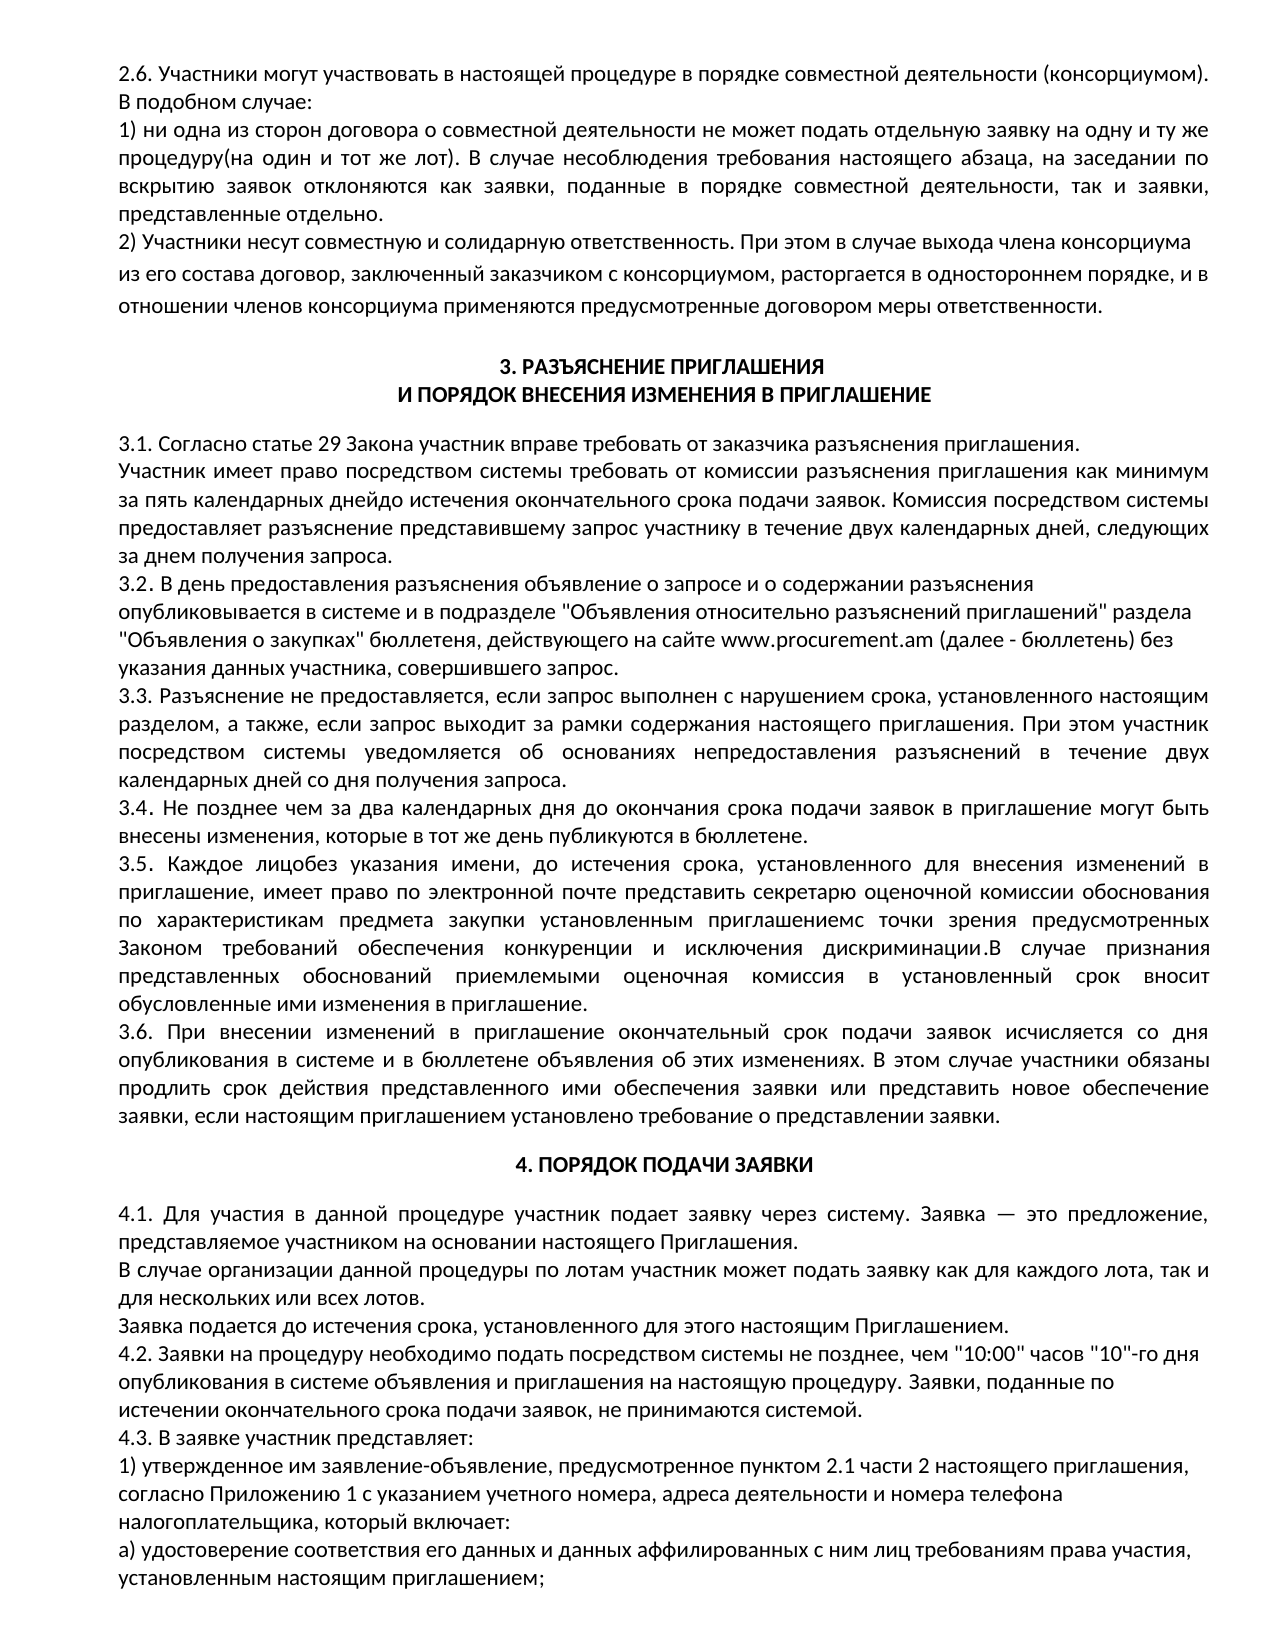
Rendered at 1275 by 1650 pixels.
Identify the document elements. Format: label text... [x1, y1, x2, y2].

text 3.3. Разъяснение не предоставляется, если запрос выполнен с нарушением срока, установленного настоящим разделом, а также, если запрос выходит за рамки содержания настоящего приглашения. При этом участник посредством системы уведомляется об основаниях непредоставления разъяснений в течение двух календарных дней со дня получения запроса. [118, 681, 1211, 793]
text 4. ПОРЯДОК ПОДАЧИ ЗАЯВКИ [118, 1150, 1211, 1178]
text 2.6. Участники могут участвовать в настоящей процедуре в порядке совместной деятельности (консорциумом). [118, 59, 1211, 87]
text Участник имеет право посредством системы требовать от комиссии разъяснения приглашения как минимум за пять календарных днейдо истечения окончательного срока подачи заявок. Комиссия посредством системы предоставляет разъяснение представившему запрос участнику в течение двух календарных дней, следующих за днем получения запроса. [118, 457, 1211, 569]
text 3. РАЗЪЯСНЕНИЕ ПРИГЛАШЕНИЯ И ПОРЯДОК ВНЕСЕНИЯ ИЗМЕНЕНИЯ В ПРИГЛАШЕНИЕ [118, 352, 1211, 408]
text 4.3. В заявке участник представляет: [118, 1423, 1211, 1451]
text 4.1. Для участия в данной процедуре участник подает заявку через систему. Заявка — это предложение, представляемое участником на основании настоящего Приглашения. [118, 1199, 1211, 1255]
text а) удостоверение соответствия его данных и данных аффилированных с ним лиц требованиям права участия, установленным настоящим приглашением; [118, 1535, 1211, 1591]
text 3.1. Согласно статье 29 Закона участник вправе требовать от заказчика разъяснения приглашения. [118, 429, 1211, 457]
text 3.6. При внесении изменений в приглашение окончательный срок подачи заявок исчисляется со дня опубликования в системе и в бюллетене объявления об этих изменениях. В этом случае участники обязаны продлить срок действия представленного ими обеспечения заявки или представить новое обеспечение заявки, если настоящим приглашением установлено требование о представлении заявки. [118, 1017, 1211, 1129]
list Заявка подается до истечения срока, установленного для этого настоящим Приглашением. [118, 1311, 1211, 1339]
text 4.2. Заявки на процедуру необходимо подать посредством системы не позднее, чем "10:00" часов "10"-го дня опубликования в системе объявления и приглашения на настоящую процедуру. Заявки, поданные по истечении окончательного срока подачи заявок, не принимаются системой. [118, 1339, 1211, 1423]
text 3.5․ Каждое лицобез указания имени, до истечения срока, установленного для внесения изменений в приглашение, имеет право по электронной почте представить секретарю оценочной комиссии обоснования по характеристикам предмета закупки установленным приглашениемс точки зрения предусмотренных Законом требований обеспечения конкуренции и исключения дискриминации.В случае признания представленных обоснований приемлемыми оценочная комиссия в установленный срок вносит обусловленные ими изменения в приглашение. [118, 849, 1211, 1017]
text В подобном случае: [118, 87, 1211, 115]
text 2) Участники несут совместную и солидарную ответственность. При этом в случае выхода члена консорциума из его состава договор, заключенный заказчиком с консорциумом, расторгается в одностороннем порядке, и в отношении членов консорциума применяются предусмотренные договором меры ответственности. [118, 227, 1211, 319]
text 1) ни одна из сторон договора о совместной деятельности не может подать отдельную заявку на одну и ту же процедуру(на один и тот же лот). В случае несоблюдения требования настоящего абзаца, на заседании по вскрытию заявок отклоняются как заявки, поданные в порядке совместной деятельности, так и заявки, представленные отдельно. [118, 115, 1211, 227]
text 3.2․ В день предоставления разъяснения объявление о запросе и о содержании разъяснения опубликовывается в системе и в подразделе "Объявления относительно разъяснений приглашений" раздела "Объявления о закупках" бюллетеня, действующего на сайте www.procurement.am (далее - бюллетень) без указания данных участника, совершившего запрос. [118, 569, 1211, 681]
text 1) утвержденное им заявление-объявление, предусмотренное пунктом 2.1 части 2 настоящего приглашения, согласно Приложению 1 с указанием учетного номера, адреса деятельности и номера телефона налогоплательщика, который включает: [118, 1451, 1211, 1535]
text 3.4․ Не позднее чем за два календарных дня до окончания срока подачи заявок в приглашение могут быть внесены изменения, которые в тот же день публикуются в бюллетене. [118, 793, 1211, 849]
text В случае организации данной процедуры по лотам участник может подать заявку как для каждого лота, так и для нескольких или всех лотов. [118, 1255, 1211, 1311]
